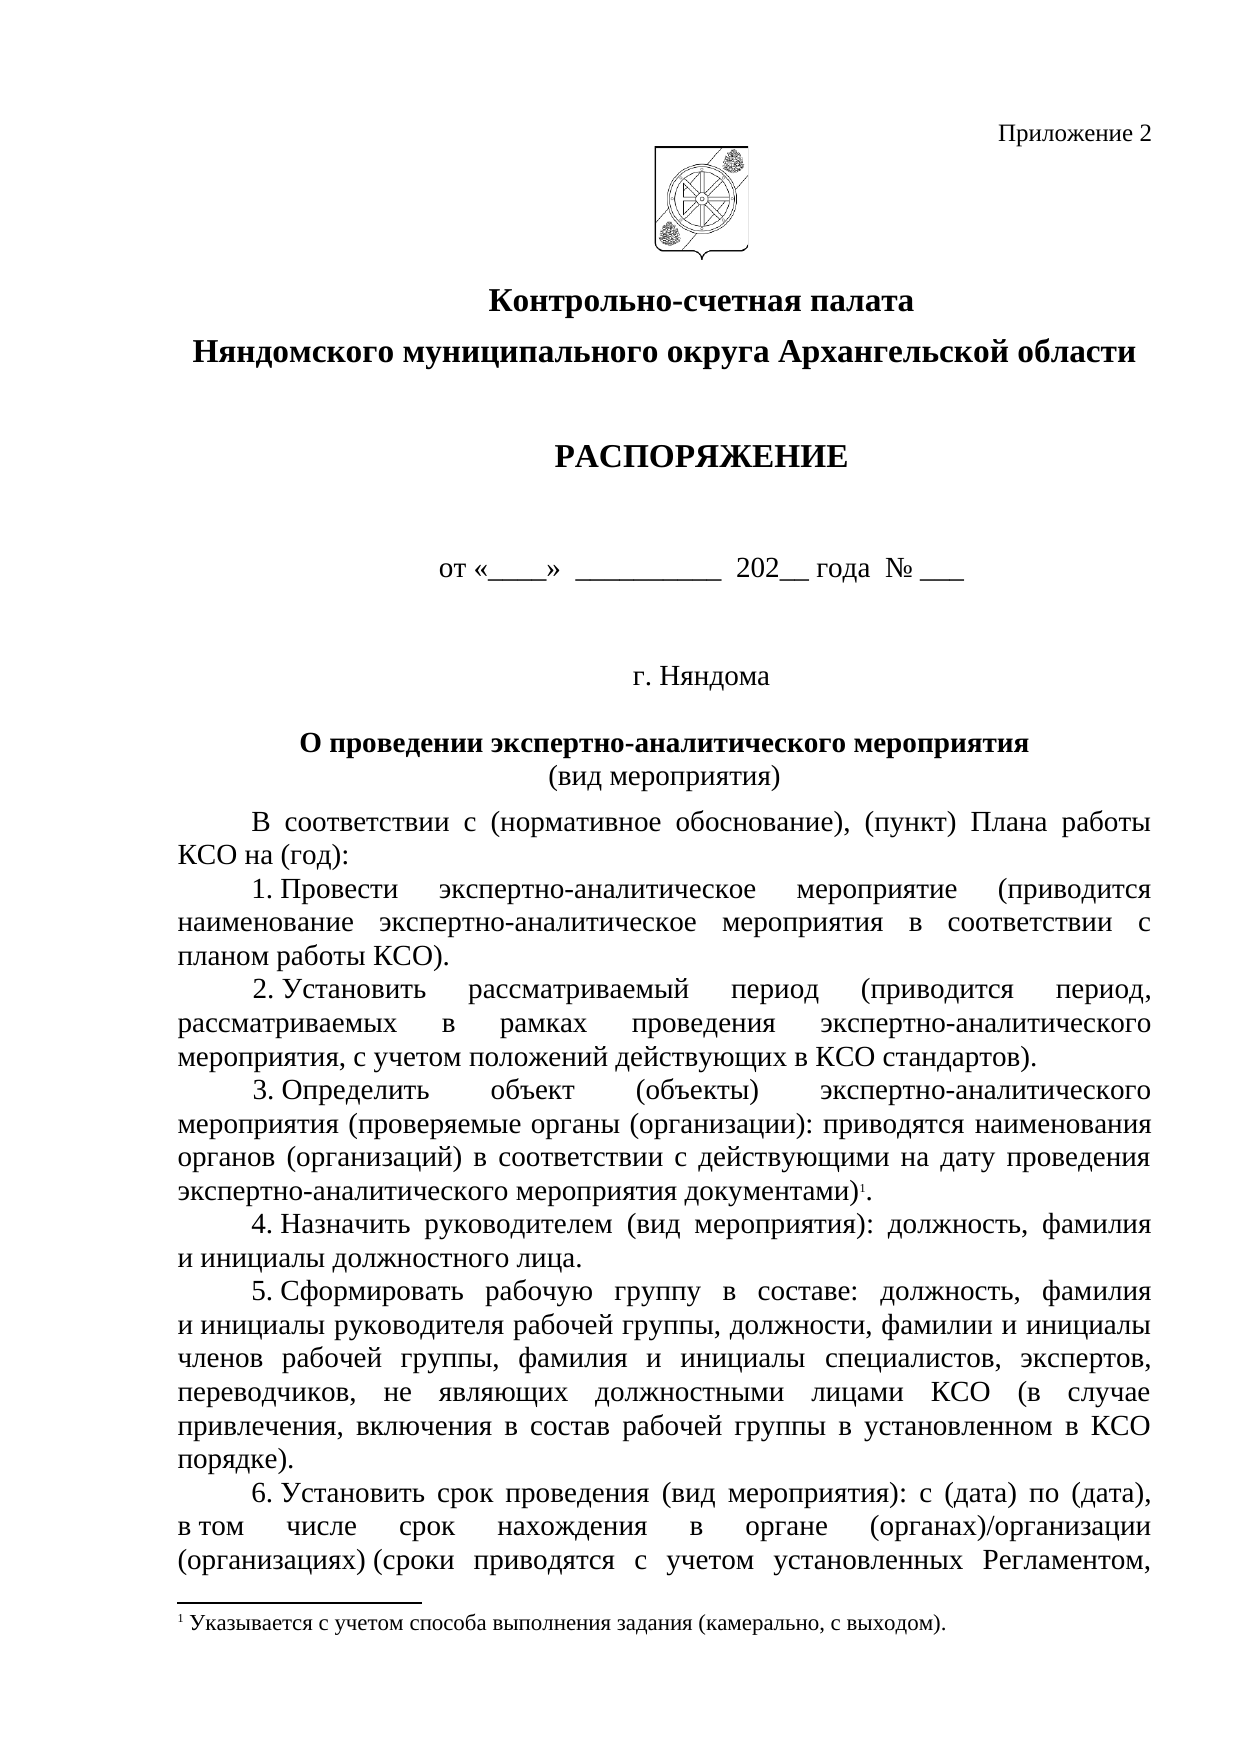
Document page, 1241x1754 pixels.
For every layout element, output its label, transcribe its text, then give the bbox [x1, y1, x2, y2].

text О проведении экспертно-аналитического мероприятия [177, 725, 1152, 758]
text 3. Определить объект (объекты) экспертно-аналитического мероприятия (проверяемые органы (организации): приводятся наименования органов (организаций) в соответствии с действующими на дату проведения экспертно-аналитического мероприятия документами). [177, 1072, 1152, 1206]
text 5. Сформировать рабочую группу в составе: должность, фамилия и инициалы руководителя рабочей группы, должности, фамилии и инициалы членов рабочей группы, фамилия и инициалы специалистов, экспертов, переводчиков, не являющих должностными лицами КСО (в случае привлечения, включения в состав рабочей группы в установленном в КСО порядке). [177, 1273, 1152, 1475]
text г. Няндома [177, 658, 1152, 692]
text (вид мероприятия) [177, 758, 1152, 792]
text 4. Назначить руководителем (вид мероприятия): должность, фамилия и инициалы должностного лица. [177, 1206, 1152, 1273]
text В соответствии с (нормативное обоснование), (пункт) Плана работы КСО на (год): [177, 804, 1152, 871]
text РАСПОРЯЖЕНИЕ [177, 436, 1152, 474]
text 2. Установить рассматриваемый период (приводится период, рассматриваемых в рамках проведения экспертно-аналитического мероприятия, с учетом положений действующих в КСО стандартов). [177, 972, 1152, 1072]
subtitle Приложение 2 [901, 118, 1152, 147]
text 1. Провести экспертно-аналитическое мероприятие (приводится наименование экспертно-аналитическое мероприятия в соответствии с планом работы КСО). [177, 871, 1152, 972]
text от «____» __________ 202__ года № ___ [177, 550, 1152, 583]
text Контрольно-счетная палата [177, 280, 1152, 318]
text Няндомского муниципального округа Архангельской области [177, 331, 1152, 369]
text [177, 1475, 1152, 1575]
picture [654, 146, 749, 260]
